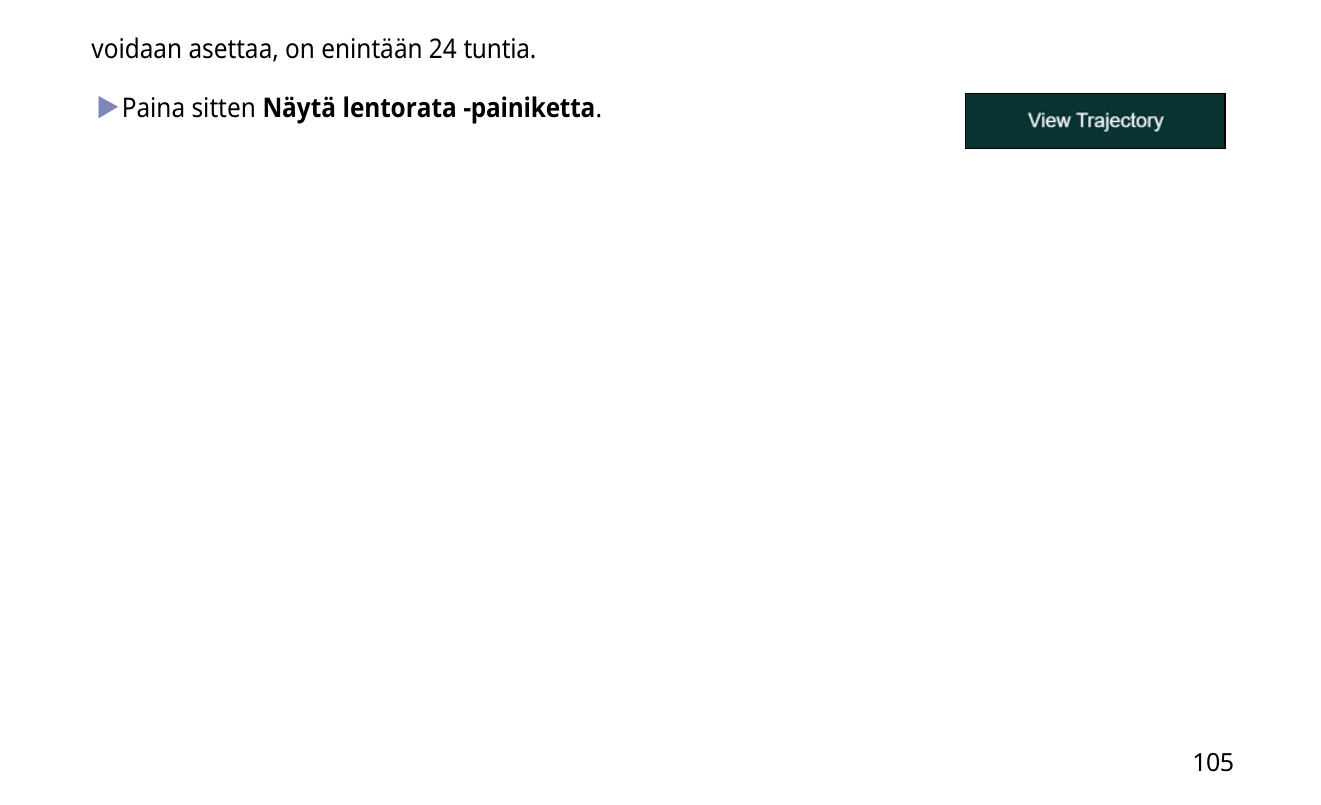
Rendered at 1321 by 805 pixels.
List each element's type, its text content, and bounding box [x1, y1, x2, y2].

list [91, 29, 811, 66]
picture [966, 125, 1224, 148]
list Paina sitten Näytä lentorata -painiketta. [96, 88, 1258, 125]
